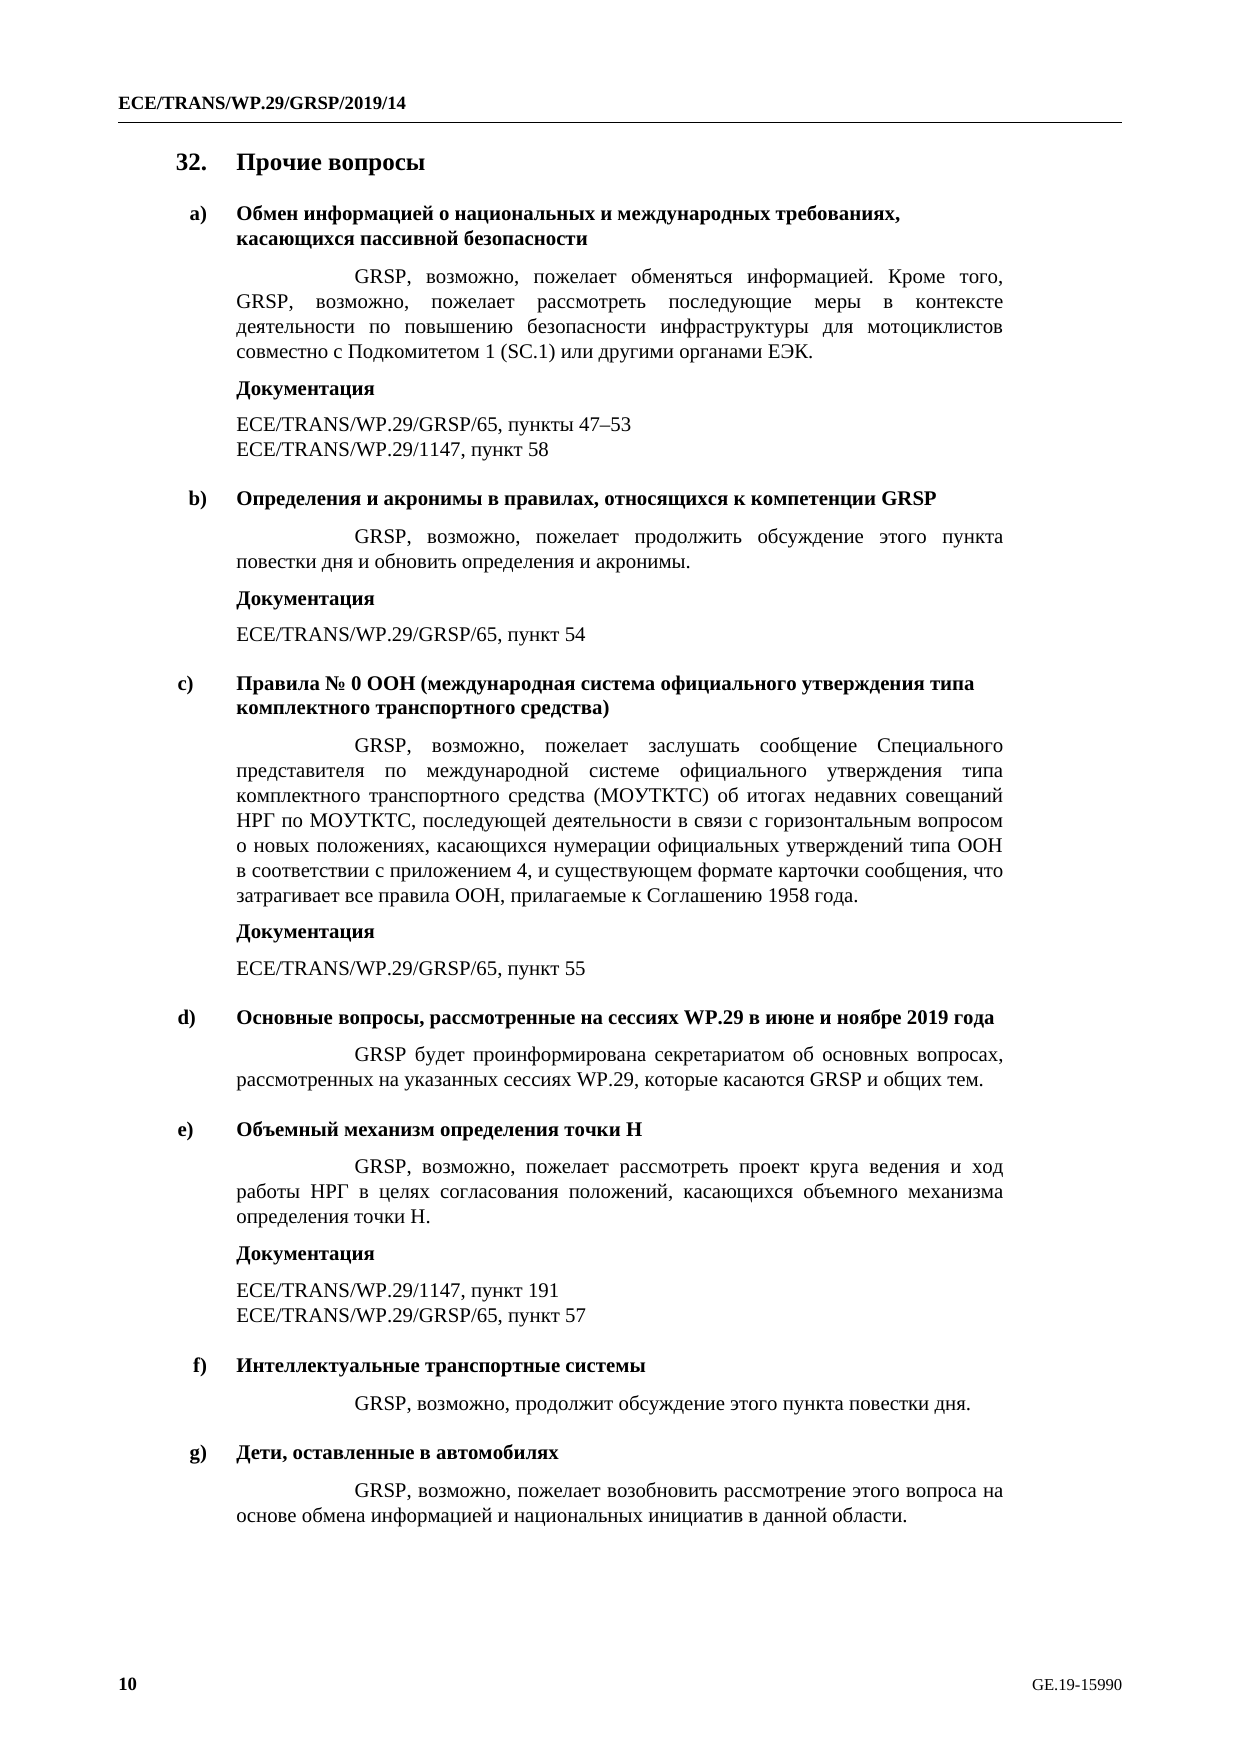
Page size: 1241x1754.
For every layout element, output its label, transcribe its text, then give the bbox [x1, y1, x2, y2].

text Документация [236, 376, 1004, 400]
text GRSP, возможно, пожелает продолжить обсуждение этого пункта повестки дня и обновить определения и акронимы. [236, 523, 1004, 573]
text GRSP, возможно, пожелает рассмотреть проект круга ведения и ход работы НРГ в целях согласования положений, касающихся объемного механизма определения точки Н. [236, 1153, 1004, 1228]
text ECE/TRANS/WP.29/1147, пункт 191 ECE/TRANS/WP.29/GRSP/65, пункт 57 [236, 1277, 1122, 1327]
text Документация [236, 586, 1004, 609]
text e) Объемный механизм определения точки Н [177, 1116, 1004, 1141]
text GRSP, возможно, пожелает возобновить рассмотрение этого вопроса на основе обмена информацией и национальных инициатив в данной области. [236, 1477, 1004, 1527]
text GRSP, возможно, пожелает обменяться информацией. Кроме того, GRSP, возможно, пожелает рассмотреть последующие меры в контексте деятельности по повышению безопасности инфраструктуры для мотоциклистов совместно с Подкомитетом 1 (SC.1) или другими органами ЕЭК. [236, 263, 1004, 363]
text GRSP, возможно, продолжит обсуждение этого пункта повестки дня. [236, 1389, 1004, 1414]
text d) Основные вопросы, рассмотренные на сессиях WP.29 в июне и ноябре 2019 года [177, 1005, 1004, 1029]
text f) Интеллектуальные транспортные системы [118, 1352, 1004, 1377]
text g) Дети, оставленные в автомобилях [118, 1439, 1004, 1464]
text GRSP будет проинформирована секретариатом об основных вопросах, рассмотренных на указанных сессиях WP.29, которые касаются GRSP и общих тем. [236, 1041, 1004, 1091]
text b) Определения и акронимы в правилах, относящихся к компетенции GRSP [118, 486, 1004, 511]
text ECE/TRANS/WP.29/GRSP/65, пункты 47–53 ECE/TRANS/WP.29/1147, пункт 58 [236, 412, 1004, 461]
text GRSP, возможно, пожелает заслушать сообщение Специального представителя по международной системе официального утверждения типа комплектного транспортного средства (МОУТКТС) об итогах недавних совещаний НРГ по МОУТКТС, последующей деятельности в связи с горизонтальным вопросом о новых положениях, касающихся нумерации официальных утверждений типа ООН в соответствии с приложением 4, и существующем формате карточки сообщения, что затрагивает все правила ООН, прилагаемые к Соглашению 1958 года. [236, 732, 1004, 907]
text a) Обмен информацией о национальных и международных требованиях, касающихся пассивной безопасности [118, 201, 1004, 251]
text 32. Прочие вопросы [118, 148, 1004, 176]
text ECE/TRANS/WP.29/GRSP/65, пункт 55 [236, 956, 1004, 980]
text ECE/TRANS/WP.29/GRSP/65, пункт 54 [236, 622, 1004, 646]
text c) Правила № 0 ООН (международная система официального утверждения типа комплектного транспортного средства) [177, 671, 1004, 719]
text Документация [236, 919, 1004, 943]
text Документация [236, 1241, 1004, 1264]
